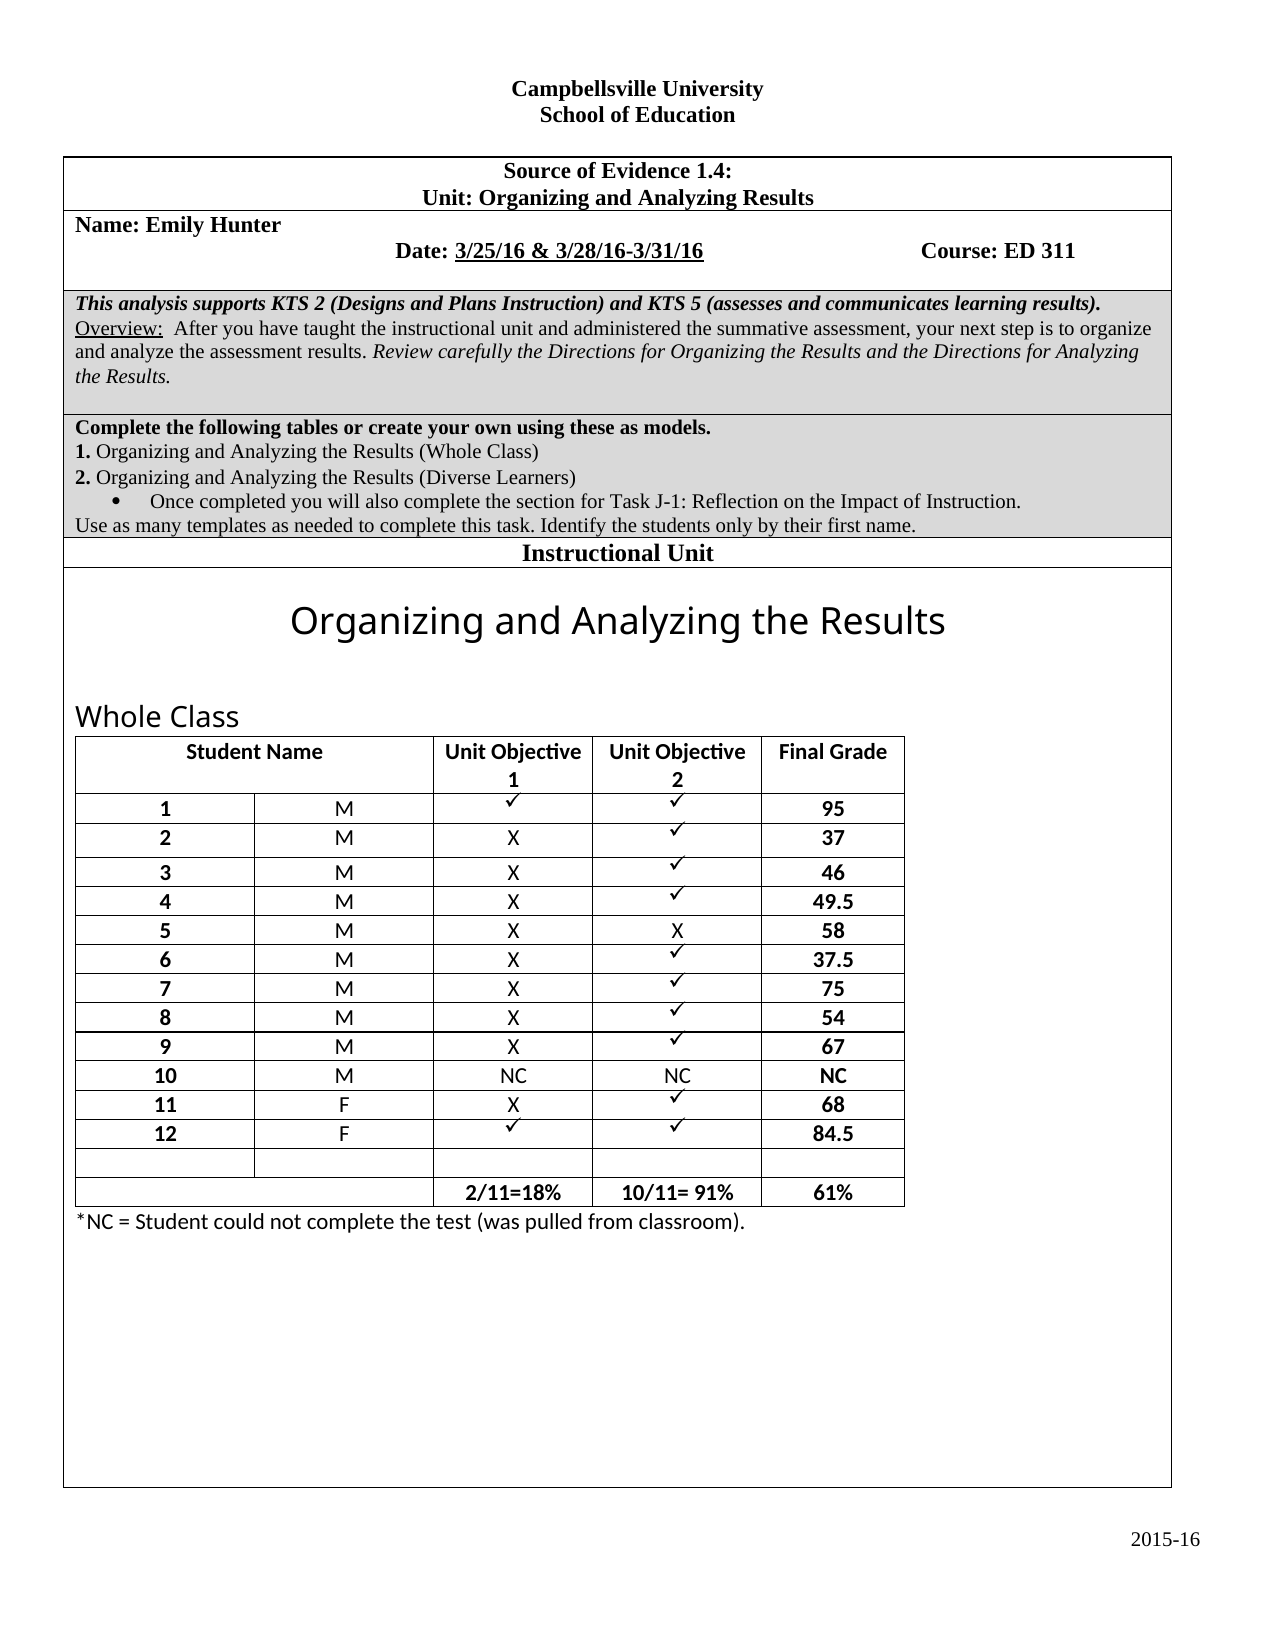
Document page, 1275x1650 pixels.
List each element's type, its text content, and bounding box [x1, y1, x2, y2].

title Campbellsville University [75, 75, 1200, 101]
table_cell This analysis supports KTS 2 (Designs and Plans Instruction) and KTS 5 (assesses and communicates learning results). Overview: After you have taught the instructional unit and administered the summative assessment, your next step is to organize and analyze the assessment results. Review carefully the Directions for Organizing the Results and the Directions for Analyzing the Results. [64, 291, 1171, 414]
table_header Source of Evidence 1.4: Unit: Organizing and Analyzing Results [64, 158, 1171, 210]
title School of Education [75, 101, 1200, 128]
table_cell Instructional Unit [64, 538, 1171, 567]
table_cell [64, 568, 1171, 1487]
table_cell Complete the following tables or create your own using these as models. 1. Organizing and Analyzing the Results (Whole Class) 2. Organizing and Analyzing the Results (Diverse Learners) Once completed you will also complete the section for Task J-1: Reflection on the Impact of Instruction. Use as many templates as needed to complete this task. Identify the students only by their first name. [64, 415, 1171, 537]
table_cell Name: Emily Hunter Date: 3/25/16 & 3/28/16-3/31/16 Course: ED 311 [64, 211, 1171, 290]
